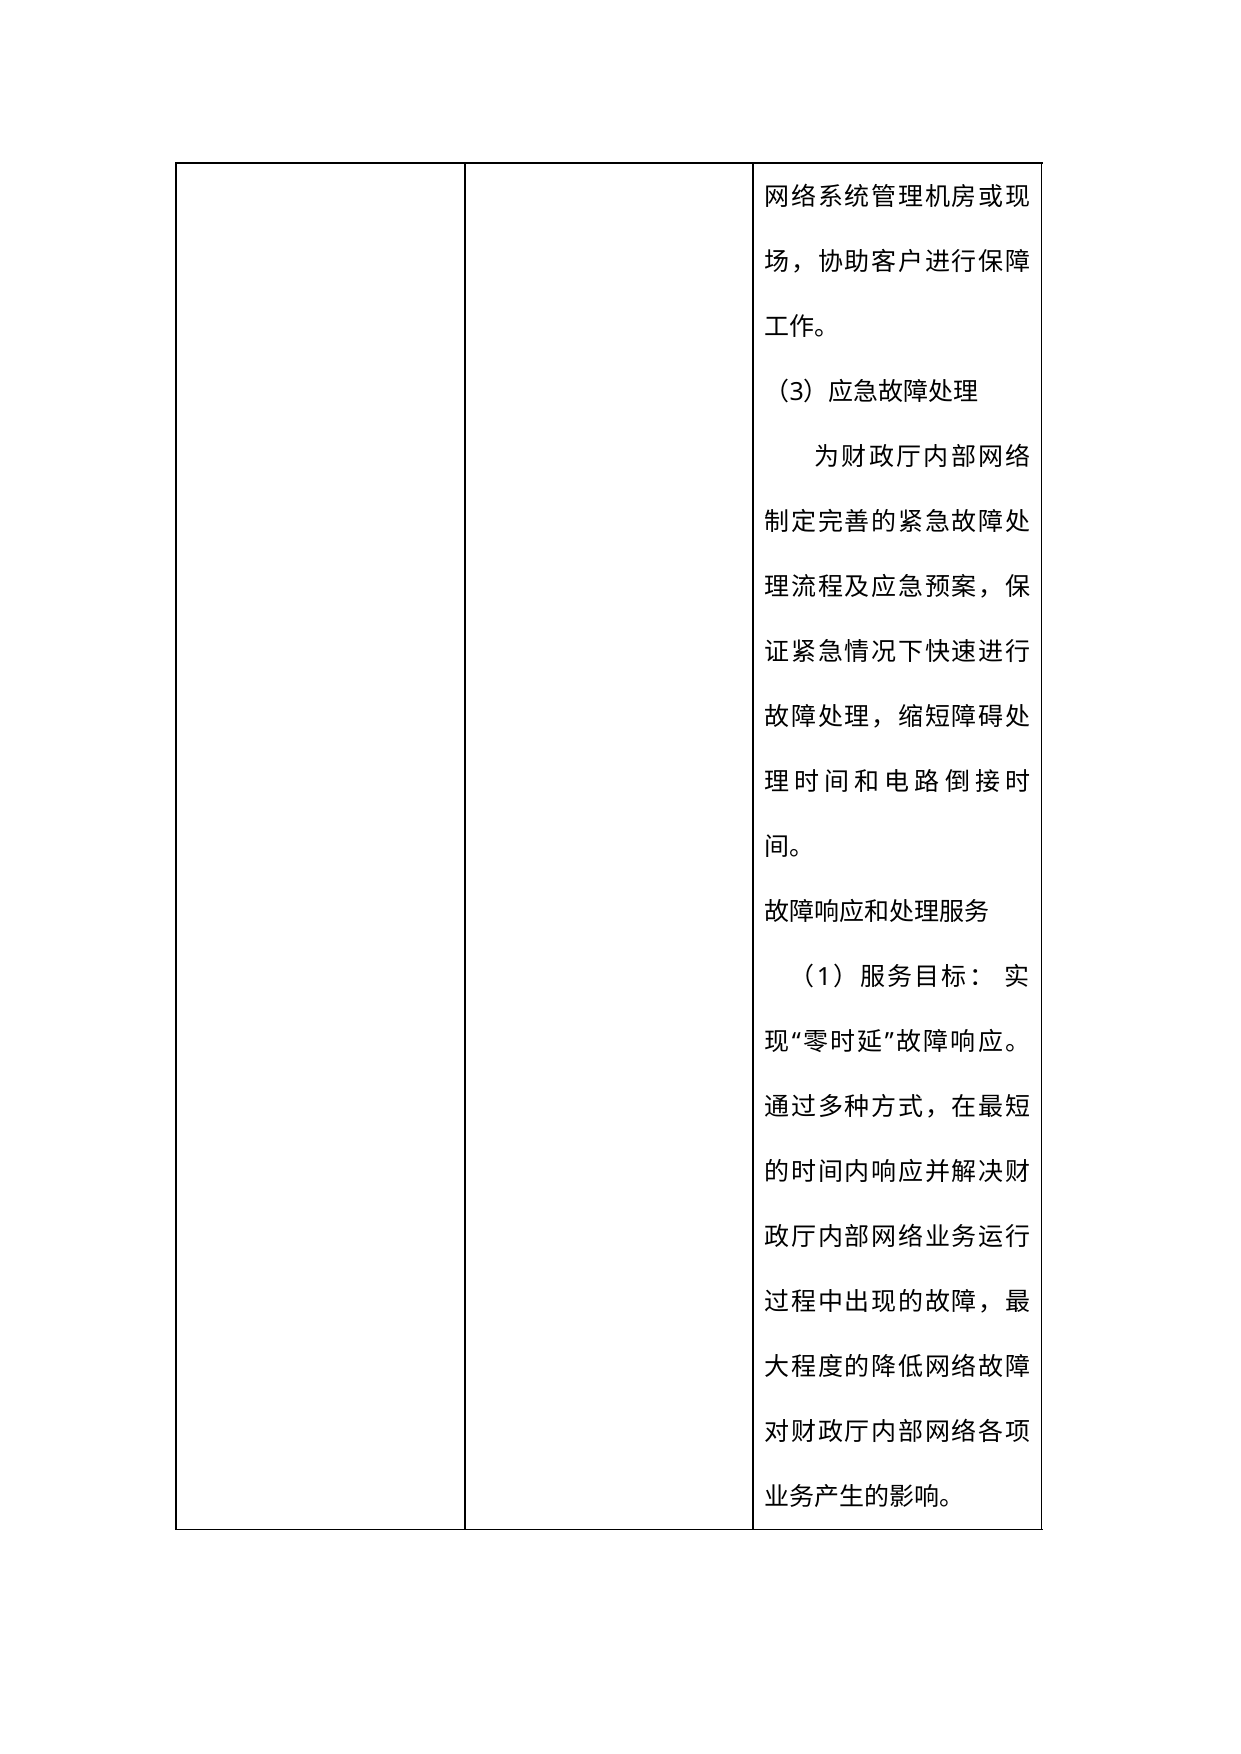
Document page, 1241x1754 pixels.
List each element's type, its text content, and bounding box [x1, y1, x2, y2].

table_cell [754, 164, 1041, 1528]
table_cell 1 [466, 164, 752, 1528]
table_cell [177, 164, 464, 1528]
